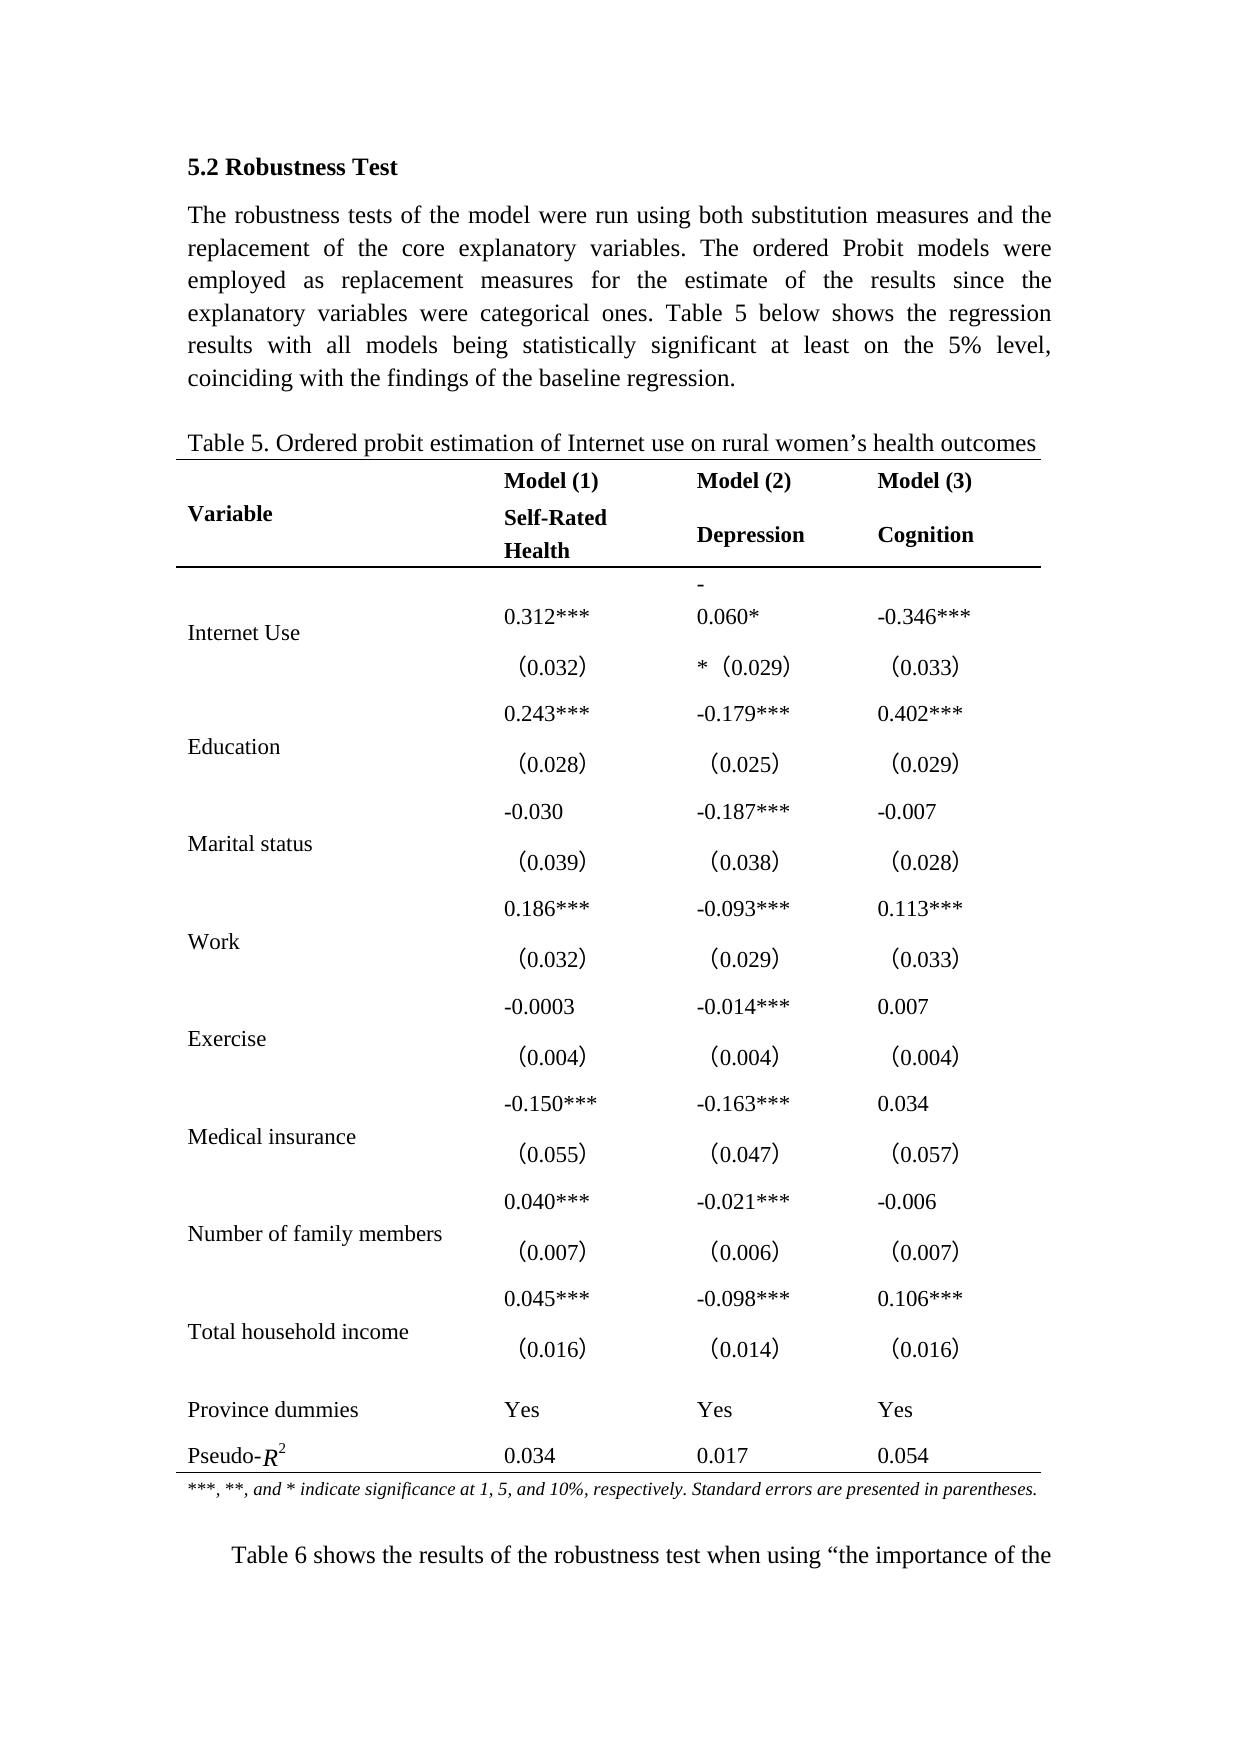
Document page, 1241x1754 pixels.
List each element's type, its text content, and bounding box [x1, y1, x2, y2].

table_header Model (1) [493, 460, 685, 500]
table_cell -0.0003 （0.004） [493, 990, 685, 1087]
table_cell 0.186*** （0.032） [493, 893, 685, 990]
table_cell Education [176, 698, 493, 795]
table_cell 0.034 [493, 1439, 685, 1472]
table_cell Total household income [176, 1283, 493, 1380]
table_cell 0.007 （0.004） [866, 990, 1041, 1087]
text The robustness tests of the model were run using both substitution measures and the replacement of the core explanatory variables. The ordered Probit models were employed as replacement measures for the estimate of the results since the explanatory variables were categorical ones. Table 5 below shows the regression results with all models being statistically significant at least on the 5% level, coinciding with the findings of the baseline regression. [187, 199, 1053, 394]
table_header Variable [176, 460, 493, 566]
text Table 5. Ordered probit estimation of Internet use on rural women’s health outcomes [187, 426, 1053, 459]
table_cell Exercise [176, 990, 493, 1087]
table_cell -0.346*** （0.033） [866, 568, 1041, 697]
table_cell 0.054 [866, 1439, 1041, 1472]
table_cell -0.006 （0.007） [866, 1185, 1041, 1282]
table_cell -0.098*** （0.014） [685, 1283, 866, 1380]
table_cell -0.021*** （0.006） [685, 1185, 866, 1282]
table_cell Marital status [176, 795, 493, 892]
table_cell -0.163*** （0.047） [685, 1088, 866, 1185]
table_cell Medical insurance [176, 1088, 493, 1185]
table_cell 0.113*** （0.033） [866, 893, 1041, 990]
table_cell -0.150*** （0.055） [493, 1088, 685, 1185]
table_cell Work [176, 893, 493, 990]
table_cell 0.106*** （0.016） [866, 1283, 1041, 1380]
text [187, 1538, 1053, 1570]
table_header Model (2) [685, 460, 866, 500]
table_cell 0.312*** （0.032） [493, 568, 685, 697]
table_cell 0.045*** （0.016） [493, 1283, 685, 1380]
table_cell Pseudo- [176, 1439, 493, 1472]
table_cell 0.402*** （0.029） [866, 698, 1041, 795]
text ***, **, and * indicate significance at 1, 5, and 10%, respectively. Standard errors are presented in parentheses. [187, 1473, 1053, 1505]
table_cell -0.014*** （0.004） [685, 990, 866, 1087]
table_cell 0.243*** （0.028） [493, 698, 685, 795]
table_cell Self-Rated Health [493, 500, 685, 566]
table_cell -0.007 （0.028） [866, 795, 1041, 892]
table_cell Yes [866, 1380, 1041, 1439]
table_cell Yes [493, 1380, 685, 1439]
text 5.2 Robustness Test [187, 150, 1053, 182]
table_cell Number of family members [176, 1185, 493, 1282]
table_cell -0.093*** （0.029） [685, 893, 866, 990]
table_header Model (3) [866, 460, 1041, 500]
table_cell Depression [685, 500, 866, 566]
table_cell 0.040*** （0.007） [493, 1185, 685, 1282]
table_cell Province dummies [176, 1380, 493, 1439]
table_cell Yes [685, 1380, 866, 1439]
table_cell -0.179*** （0.025） [685, 698, 866, 795]
table_cell -0.060**（0.029） [685, 568, 866, 697]
table_cell -0.030 （0.039） [493, 795, 685, 892]
table_cell Internet Use [176, 568, 493, 697]
table_cell -0.187*** （0.038） [685, 795, 866, 892]
table_cell 0.017 [685, 1439, 866, 1472]
table_cell Cognition [866, 500, 1041, 566]
table_cell 0.034 （0.057） [866, 1088, 1041, 1185]
